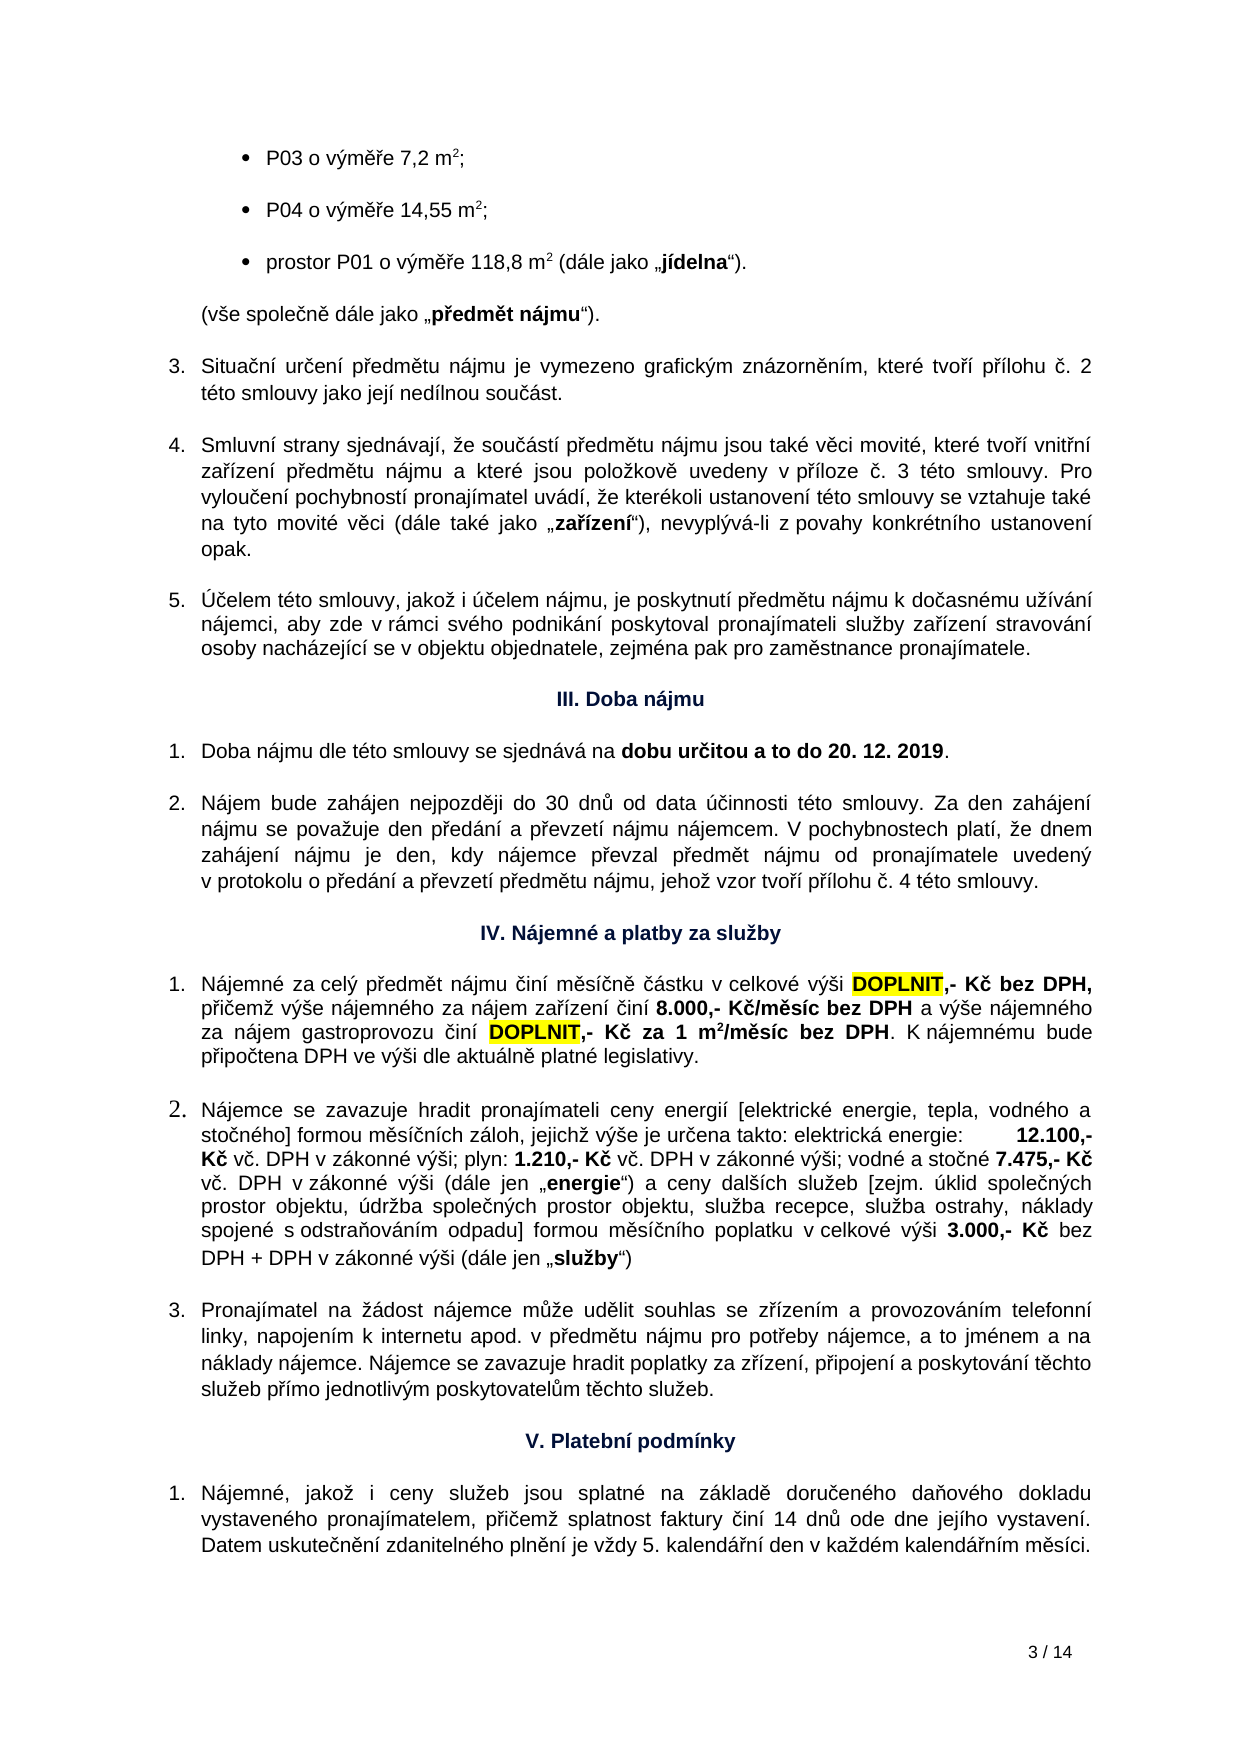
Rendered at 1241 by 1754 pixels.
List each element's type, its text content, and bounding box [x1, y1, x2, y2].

list Nájem bude zahájen nejpozději do 30 dnů od data účinnosti této smlouvy. Za den zahájení nájmu se považuje den předání a převzetí nájmu nájemcem. V pochybnostech platí, že dnem zahájení nájmu je den, kdy nájemce převzal předmět nájmu od pronajímatele uvedený v protokolu o předání a převzetí předmětu nájmu, jehož vzor tvoří přílohu č. 4 této smlouvy. [168, 789, 1093, 894]
subtitle Nájemné a platby za služby [168, 920, 1093, 946]
list Nájemné za celý předmět nájmu činí měsíčně částku v celkové výši DOPLNIT,- Kč bez DPH, přičemž výše nájemného za nájem zařízení činí 8.000,- Kč/měsíc bez DPH a výše nájemného za nájem gastroprovozu činí DOPLNIT,- Kč za 1 m2/měsíc bez DPH. K nájemnému bude připočtena DPH ve výši dle aktuálně platné legislativy. [168, 972, 1093, 1068]
list P03 o výměře 7,2 m2; [242, 145, 1093, 171]
list Účelem této smlouvy, jakož i účelem nájmu, je poskytnutí předmětu nájmu k dočasnému užívání nájemci, aby zde v rámci svého podnikání poskytoval pronajímateli služby zařízení stravování osoby nacházející se v objektu objednatele, zejména pak pro zaměstnance pronajímatele. [168, 587, 1093, 659]
subtitle Doba nájmu [168, 685, 1093, 711]
list Situační určení předmětu nájmu je vymezeno grafickým znázorněním, které tvoří přílohu č. 2 této smlouvy jako její nedílnou součást. [168, 353, 1093, 405]
list P04 o výměře 14,55 m2; [242, 197, 1093, 223]
list Nájemce se zavazuje hradit pronajímateli ceny energií [elektrické energie, tepla, vodného a stočného] formou měsíčních záloh, jejichž výše je určena takto: elektrická energie: 12.100,- Kč vč. DPH v zákonné výši; plyn: 1.210,- Kč vč. DPH v zákonné výši; vodné a stočné 7.475,- Kč vč. DPH v zákonné výši (dále jen „energie“) a ceny dalších služeb [zejm. úklid společných prostor objektu, údržba společných prostor objektu, služba recepce, služba ostrahy, náklady spojené s odstraňováním odpadu] formou měsíčního poplatku v celkové výši 3.000,- Kč bez DPH + DPH v zákonné výši (dále jen „služby“) [168, 1094, 1093, 1271]
list Smluvní strany sjednávají, že součástí předmětu nájmu jsou také věci movité, které tvoří vnitřní zařízení předmětu nájmu a které jsou položkově uvedeny v příloze č. 3 této smlouvy. Pro vyloučení pochybností pronajímatel uvádí, že kterékoli ustanovení této smlouvy se vztahuje také na tyto movité věci (dále také jako „zařízení“), nevyplývá-li z povahy konkrétního ustanovení opak. [168, 431, 1093, 561]
list Doba nájmu dle této smlouvy se sjednává na dobu určitou a to do 20. 12. 2019. [168, 737, 1093, 763]
list (vše společně dále jako „předmět nájmu“). [201, 301, 1093, 327]
subtitle Platební podmínky [168, 1427, 1093, 1453]
list prostor P01 o výměře 118,8 m2 (dále jako „jídelna“). [242, 249, 1093, 275]
list Nájemné, jakož i ceny služeb jsou splatné na základě doručeného daňového dokladu vystaveného pronajímatelem, přičemž splatnost faktury činí 14 dnů ode dne jejího vystavení. Datem uskutečnění zdanitelného plnění je vždy 5. kalendářní den v každém kalendářním měsíci. [168, 1479, 1093, 1557]
list Pronajímatel na žádost nájemce může udělit souhlas se zřízením a provozováním telefonní linky, napojením k internetu apod. v předmětu nájmu pro potřeby nájemce, a to jménem a na náklady nájemce. Nájemce se zavazuje hradit poplatky za zřízení, připojení a poskytování těchto služeb přímo jednotlivým poskytovatelům těchto služeb. [168, 1297, 1093, 1401]
